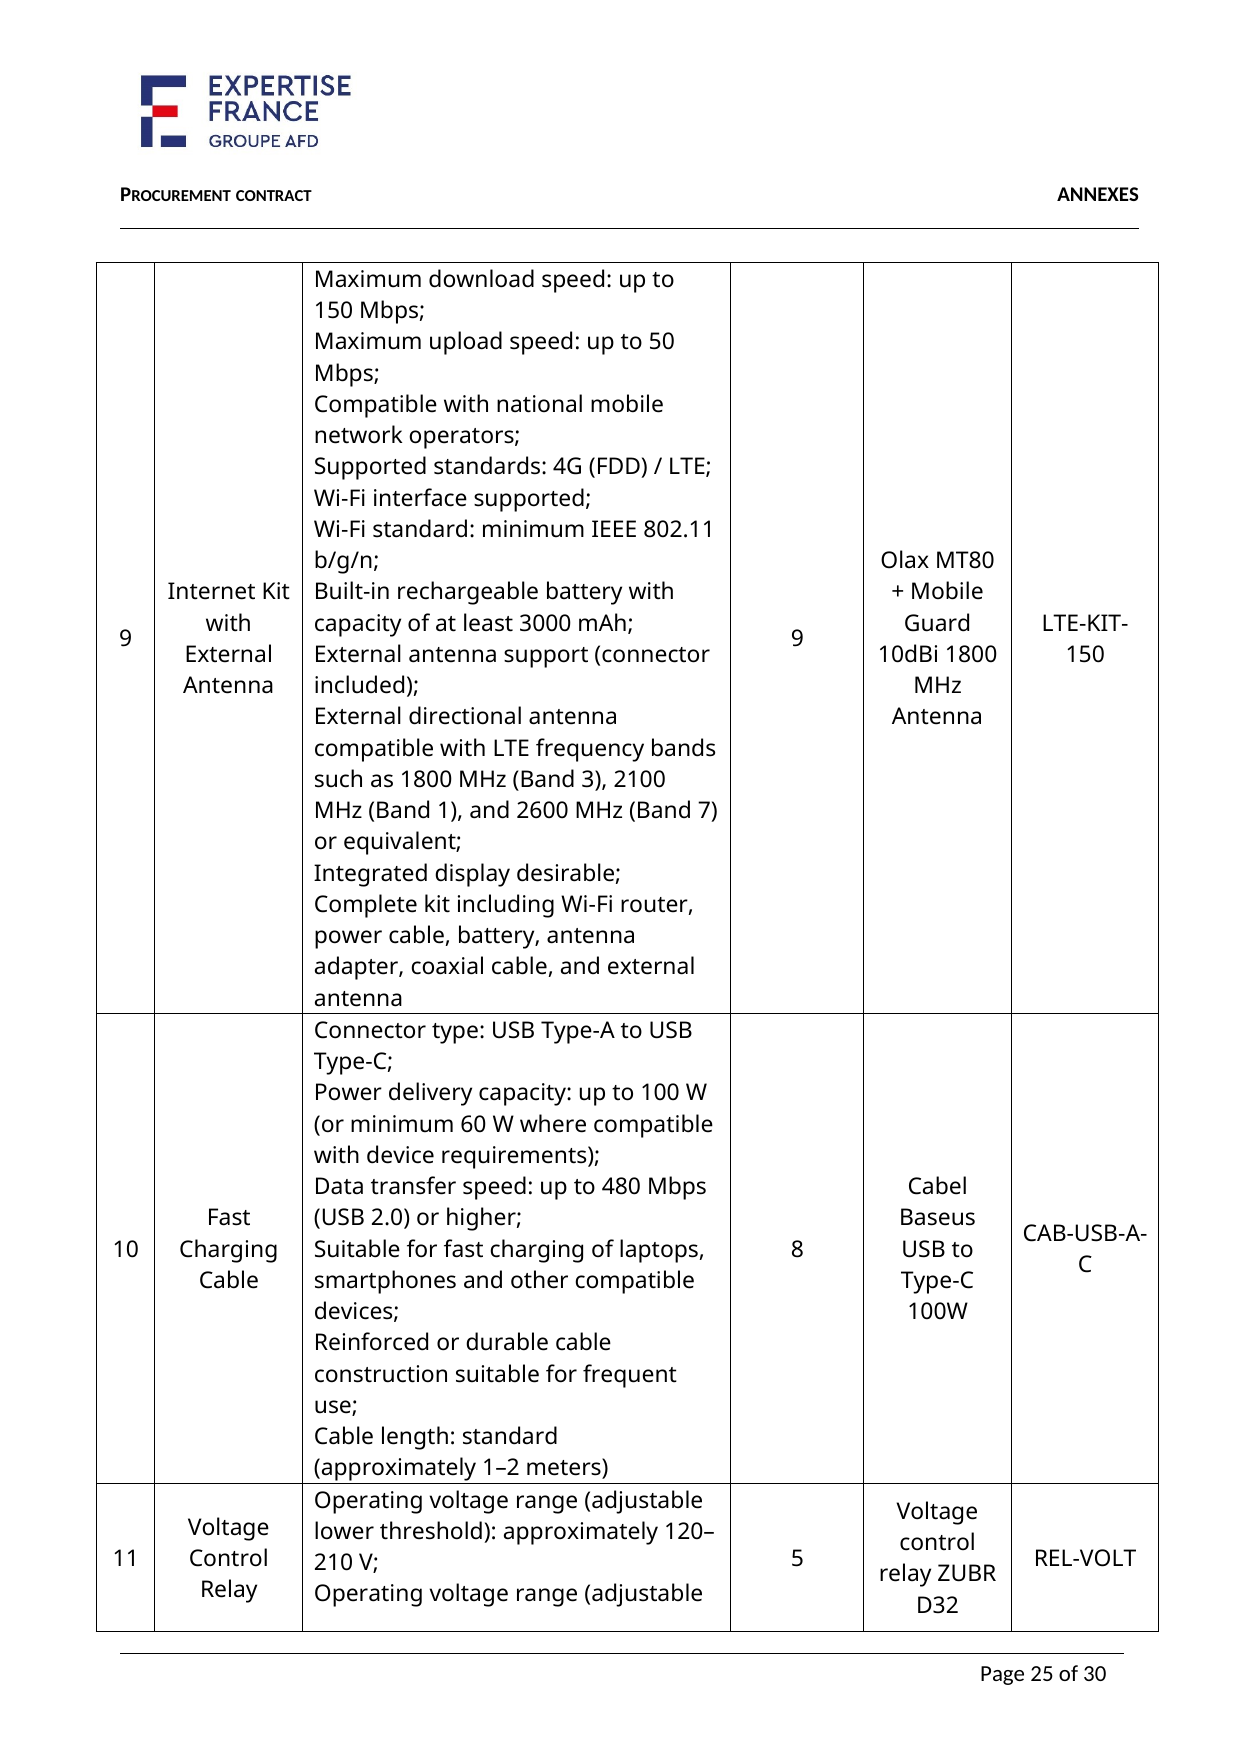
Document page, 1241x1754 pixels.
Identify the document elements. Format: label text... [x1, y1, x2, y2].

table_cell 10 [97, 1014, 154, 1483]
table_cell Fast Charging Cable [155, 1014, 302, 1483]
table_cell Cabel Baseus USB to Type-C 100W [864, 1014, 1011, 1483]
table_cell REL-VOLT [1012, 1484, 1158, 1631]
table_cell Maximum download speed: up to 150 Mbps; Maximum upload speed: up to 50 Mbps; Compatible with national mobile network operators; Supported standards: 4G (FDD) / LTE; Wi-Fi interface supported; Wi-Fi standard: minimum IEEE 802.11 b/g/n; Built-in rechargeable battery with capacity of at least 3000 mAh; External antenna support (connector included); External directional antenna compatible with LTE frequency bands such as 1800 MHz (Band 3), 2100 MHz (Band 1), and 2600 MHz (Band 7) or equivalent; Integrated display desirable; Complete kit including Wi-Fi router, power cable, battery, antenna adapter, coaxial cable, and external antenna [303, 263, 730, 1013]
table_cell 8 [731, 1014, 863, 1483]
table_cell 9 [731, 263, 863, 1013]
table_cell Connector type: USB Type-A to USB Type-C; Power delivery capacity: up to 100 W (or minimum 60 W where compatible with device requirements); Data transfer speed: up to 480 Mbps (USB 2.0) or higher; Suitable for fast charging of laptops, smartphones and other compatible devices; Reinforced or durable cable construction suitable for frequent use; Cable length: standard (approximately 1–2 meters) [303, 1014, 730, 1483]
table_cell Internet Kit with External Antenna [155, 263, 302, 1013]
table_cell CAB-USB-A-C [1012, 1014, 1158, 1483]
table_cell 5 [731, 1484, 863, 1631]
picture [120, 45, 375, 176]
table_cell Olax MT80 + Mobile Guard 10dBi 1800 MHz Antenna [864, 263, 1011, 1013]
table_cell Voltage control relay ZUBR D32 [864, 1484, 1011, 1631]
table_cell LTE-KIT-150 [1012, 263, 1158, 1013]
table_cell 11 [97, 1484, 154, 1631]
table_cell 9 [97, 263, 154, 1013]
table_cell Voltage Control Relay [155, 1484, 302, 1631]
